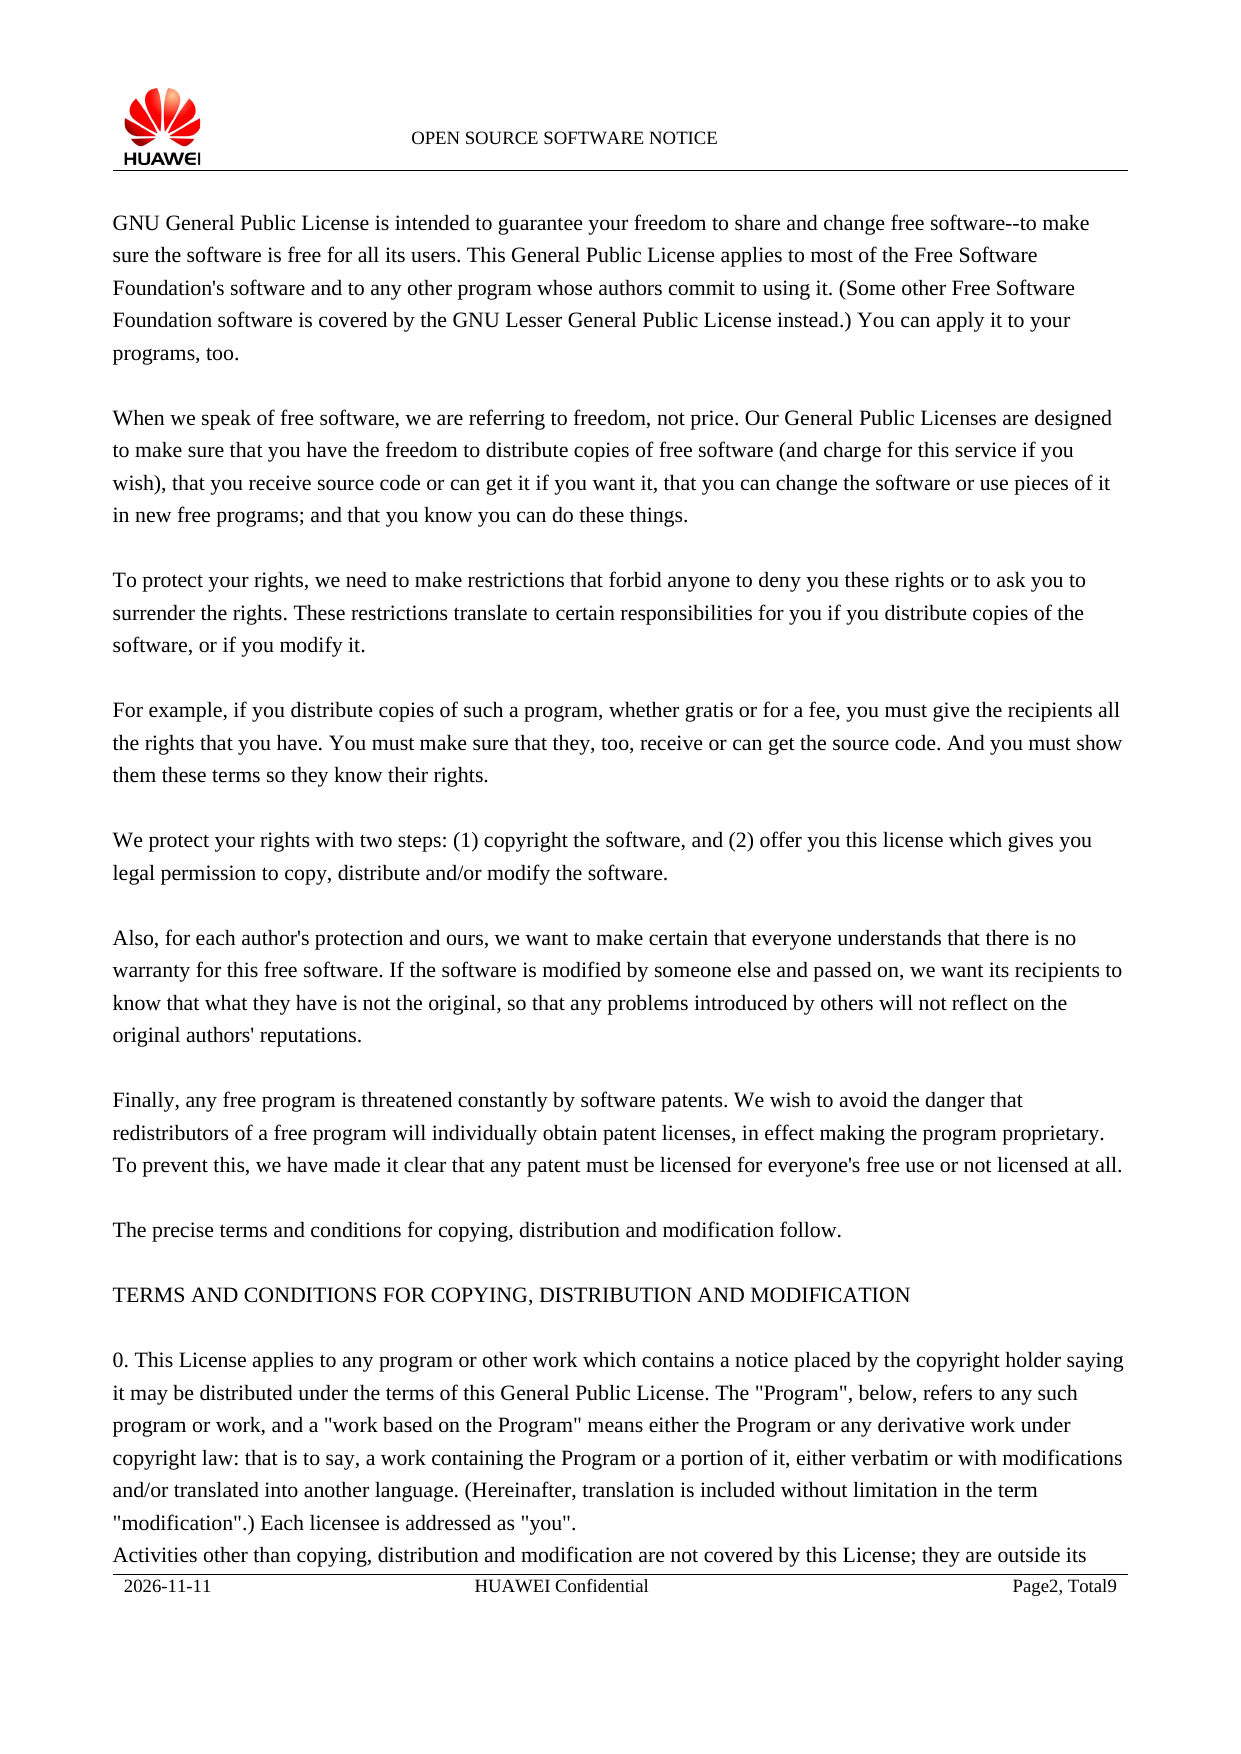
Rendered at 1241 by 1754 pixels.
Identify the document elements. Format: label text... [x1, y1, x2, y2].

picture [124, 88, 201, 165]
